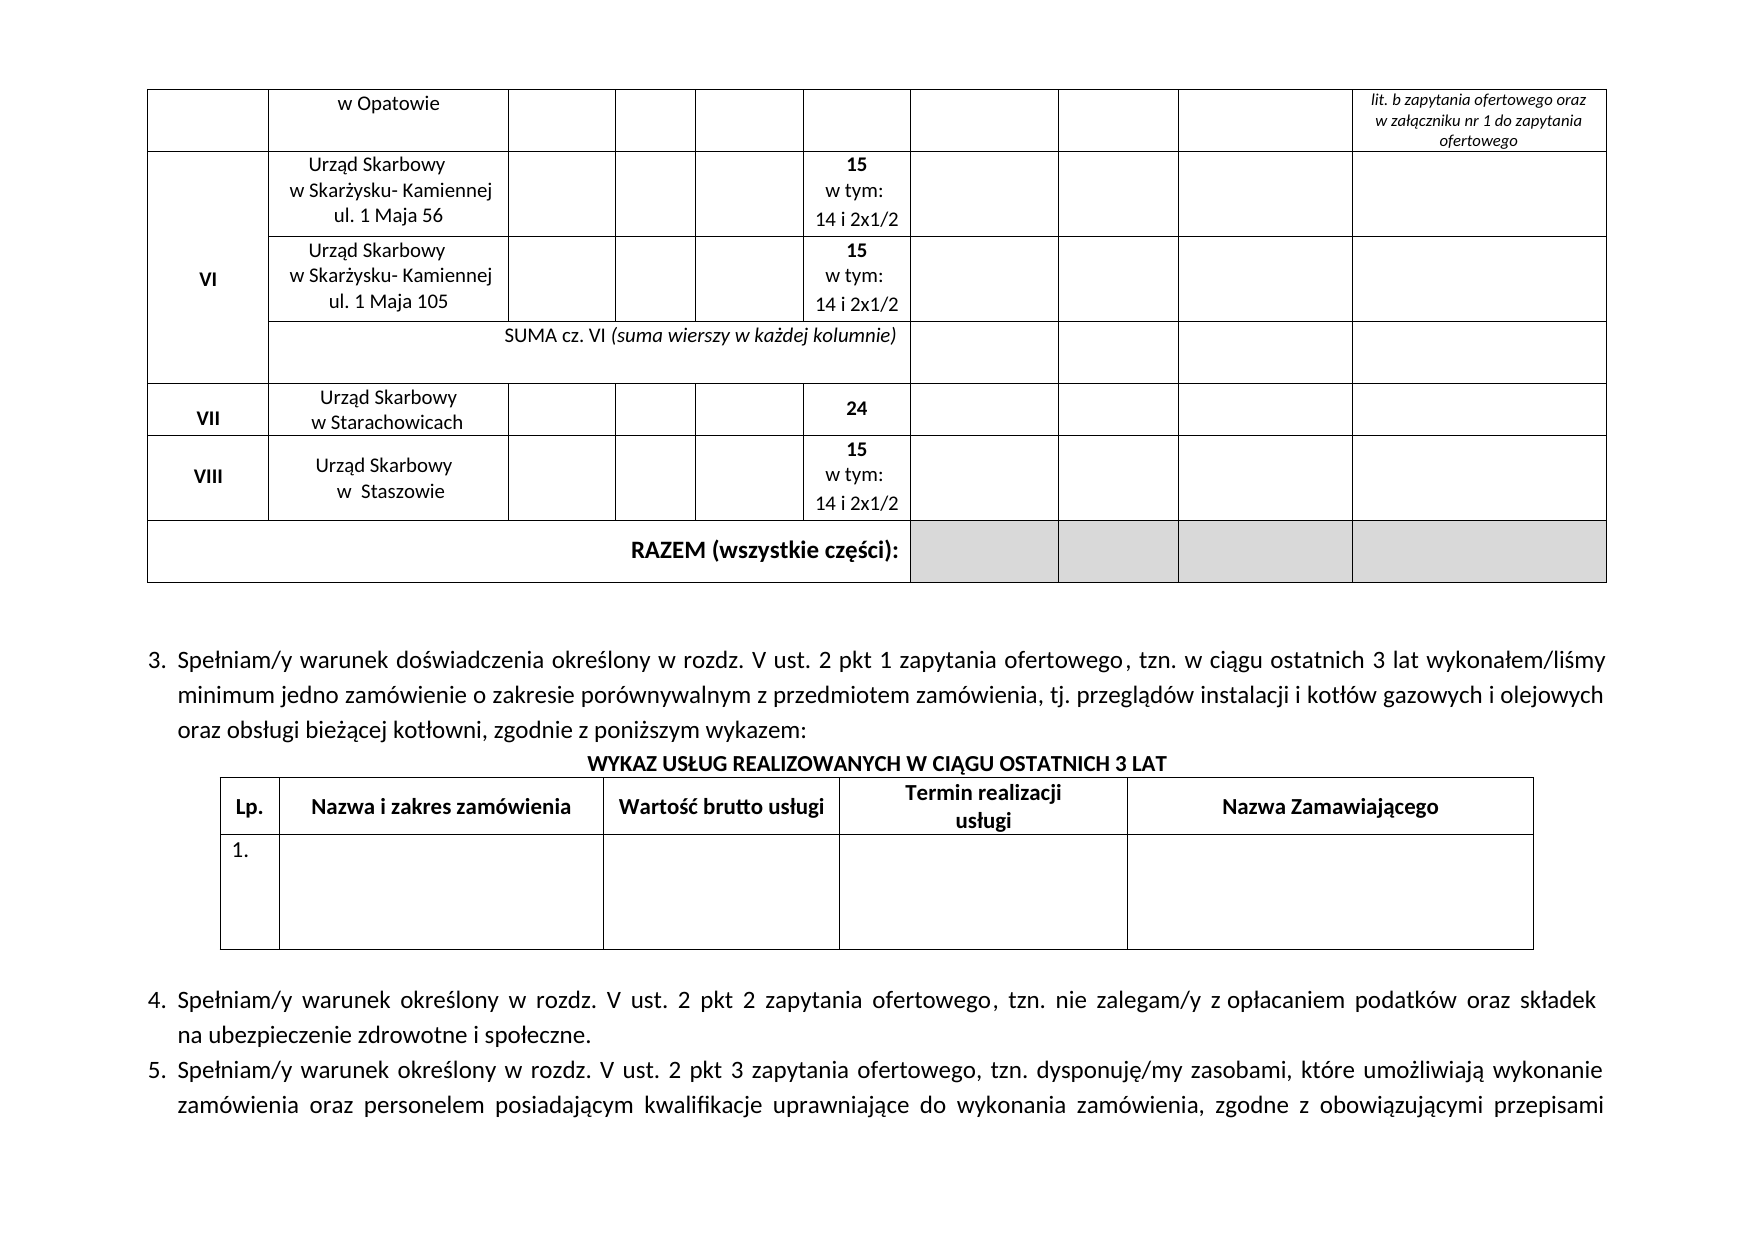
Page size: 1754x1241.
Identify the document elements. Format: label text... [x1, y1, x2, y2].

table_cell [1353, 384, 1606, 435]
text WYKAZ USŁUG REALIZOWANYCH W CIĄGU OSTATNICH 3 LAT [148, 749, 1606, 777]
table_cell [1059, 237, 1178, 321]
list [148, 1054, 1606, 1120]
table_cell [509, 384, 615, 435]
table_cell [616, 384, 695, 435]
table_cell [1059, 436, 1178, 520]
table_cell [1128, 835, 1533, 948]
table_cell [1353, 521, 1606, 582]
table_cell 15 w tym: 14 i 2x1/2 [804, 436, 910, 520]
table_cell Urząd Skarbowy w Starachowicach [269, 384, 508, 435]
table_cell [509, 436, 615, 520]
table_cell [696, 384, 803, 435]
table_cell [1353, 152, 1606, 236]
table_cell [1059, 521, 1178, 582]
table_cell 15 w tym: 14 i 2x1/2 [804, 237, 910, 321]
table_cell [269, 90, 508, 151]
table_cell [911, 436, 1058, 520]
table_cell [1179, 384, 1352, 435]
table_cell VI [148, 152, 268, 383]
table_cell 1. [221, 835, 279, 948]
table_header Nazwa i zakres zamówienia [280, 778, 603, 834]
table_cell [616, 436, 695, 520]
table_cell [1059, 322, 1178, 383]
table_cell [911, 322, 1058, 383]
table_cell VII [148, 384, 268, 435]
table_cell Urząd Skarbowy w Skarżysku- Kamiennej ul. 1 Maja 56 [269, 152, 508, 236]
table_cell [696, 90, 803, 151]
table_cell [1179, 90, 1352, 151]
table_cell [616, 90, 695, 151]
table_cell [280, 835, 603, 948]
table_cell 24 [804, 384, 910, 435]
table_cell [604, 835, 839, 948]
table_cell V [148, 90, 268, 151]
table_cell 15 w tym: 14 i 2x1/2 [804, 152, 910, 236]
table_header Lp. [221, 778, 279, 834]
table_cell Urząd Skarbowy w Staszowie [269, 436, 508, 520]
table_cell SUMA cz. VI (suma wierszy w każdej kolumnie) [269, 322, 910, 383]
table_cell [804, 90, 910, 151]
table_cell [509, 237, 615, 321]
table_cell [840, 835, 1127, 948]
table_cell [1059, 90, 1178, 151]
list Spełniam/y warunek doświadczenia określony w rozdz. V ust. 2 pkt 1 zapytania ofertowego, tzn. w ciągu ostatnich 3 lat wykonałem/liśmy minimum jedno zamówienie o zakresie porównywalnym z przedmiotem zamówienia, tj. przeglądów instalacji i kotłów gazowych i olejowych oraz obsługi bieżącej kotłowni, zgodnie z poniższym wykazem: [148, 644, 1606, 745]
table_cell [616, 237, 695, 321]
table_header Wartość brutto usługi [604, 778, 839, 834]
list Spełniam/y warunek określony w rozdz. V ust. 2 pkt 2 zapytania ofertowego, tzn. nie zalegam/y z opłacaniem podatków oraz składek na ubezpieczenie zdrowotne i społeczne. [148, 984, 1606, 1050]
table_cell [1179, 436, 1352, 520]
table_cell [1353, 322, 1606, 383]
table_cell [1353, 90, 1606, 151]
table_cell [911, 237, 1058, 321]
table_cell [911, 521, 1058, 582]
table_cell [1179, 521, 1352, 582]
table_cell [1179, 322, 1352, 383]
table_header Nazwa Zamawiającego [1128, 778, 1533, 834]
table_cell [509, 90, 615, 151]
table_cell RAZEM (wszystkie części): [148, 521, 910, 582]
table_cell [1059, 152, 1178, 236]
table_cell [911, 384, 1058, 435]
table_cell [1179, 152, 1352, 236]
table_cell [696, 237, 803, 321]
table_cell [911, 90, 1058, 151]
table_cell [911, 152, 1058, 236]
table_cell VIII [148, 436, 268, 520]
table_cell [1179, 237, 1352, 321]
table_cell [696, 152, 803, 236]
table_cell [1353, 237, 1606, 321]
table_cell [696, 436, 803, 520]
table_header Termin realizacji usługi [840, 778, 1127, 834]
table_cell [1059, 384, 1178, 435]
table_cell [509, 152, 615, 236]
table_cell [616, 152, 695, 236]
table_cell [1353, 436, 1606, 520]
table_cell Urząd Skarbowy w Skarżysku- Kamiennej ul. 1 Maja 105 [269, 237, 508, 321]
